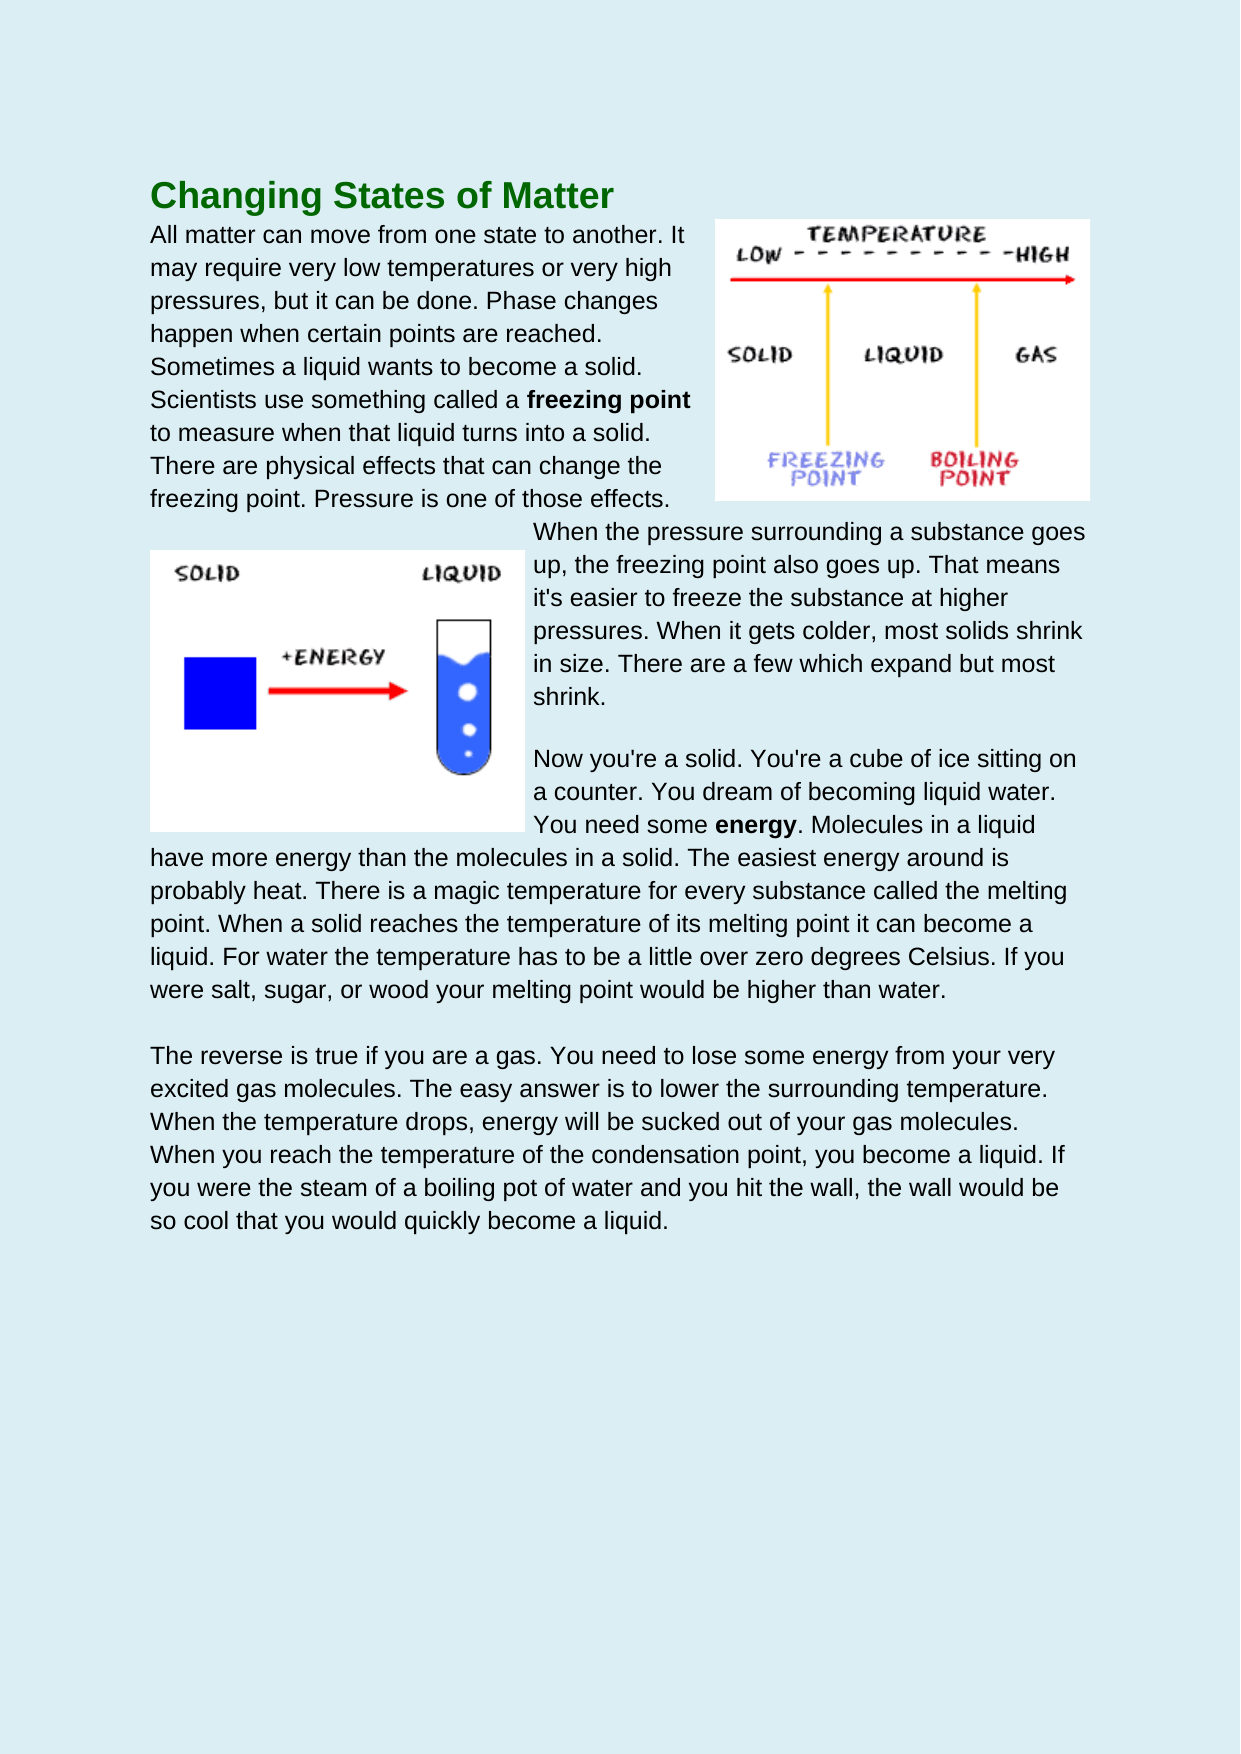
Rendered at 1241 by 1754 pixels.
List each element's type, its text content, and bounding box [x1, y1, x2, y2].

text Changing States of Matter [150, 173, 1090, 217]
text All matter can move from one state to another. It may require very low temperatures or very high pressures, but it can be done. Phase changes happen when certain points are reached. Sometimes a liquid wants to become a solid. Scientists use something called a freezing point to measure when that liquid turns into a solid. There are physical effects that can change the freezing point. Pressure is one of those effects. When the pressure surrounding a substance goes up, the freezing point also goes up. That means it's easier to freeze the substance at higher pressures. When it gets colder, most solids shrink in size. There are a few which expand but most shrink. Now you're a solid. You're a cube of ice sitting on a counter. You dream of becoming liquid water. You need some energy. Molecules in a liquid have more energy than the molecules in a solid. The easiest energy around is probably heat. There is a magic temperature for every substance called the melting point. When a solid reaches the temperature of its melting point it can become a liquid. For water the temperature has to be a little over zero degrees Celsius. If you were salt, sugar, or wood your melting point would be higher than water. The reverse is true if you are a gas. You need to lose some energy from your very excited gas molecules. The easy answer is to lower the surrounding temperature. When the temperature drops, energy will be sucked out of your gas molecules. When you reach the temperature of the condensation point, you become a liquid. If you were the steam of a boiling pot of water and you hit the wall, the wall would be so cool that you would quickly become a liquid. [150, 220, 1090, 1235]
picture [715, 219, 1091, 501]
picture [150, 550, 525, 832]
